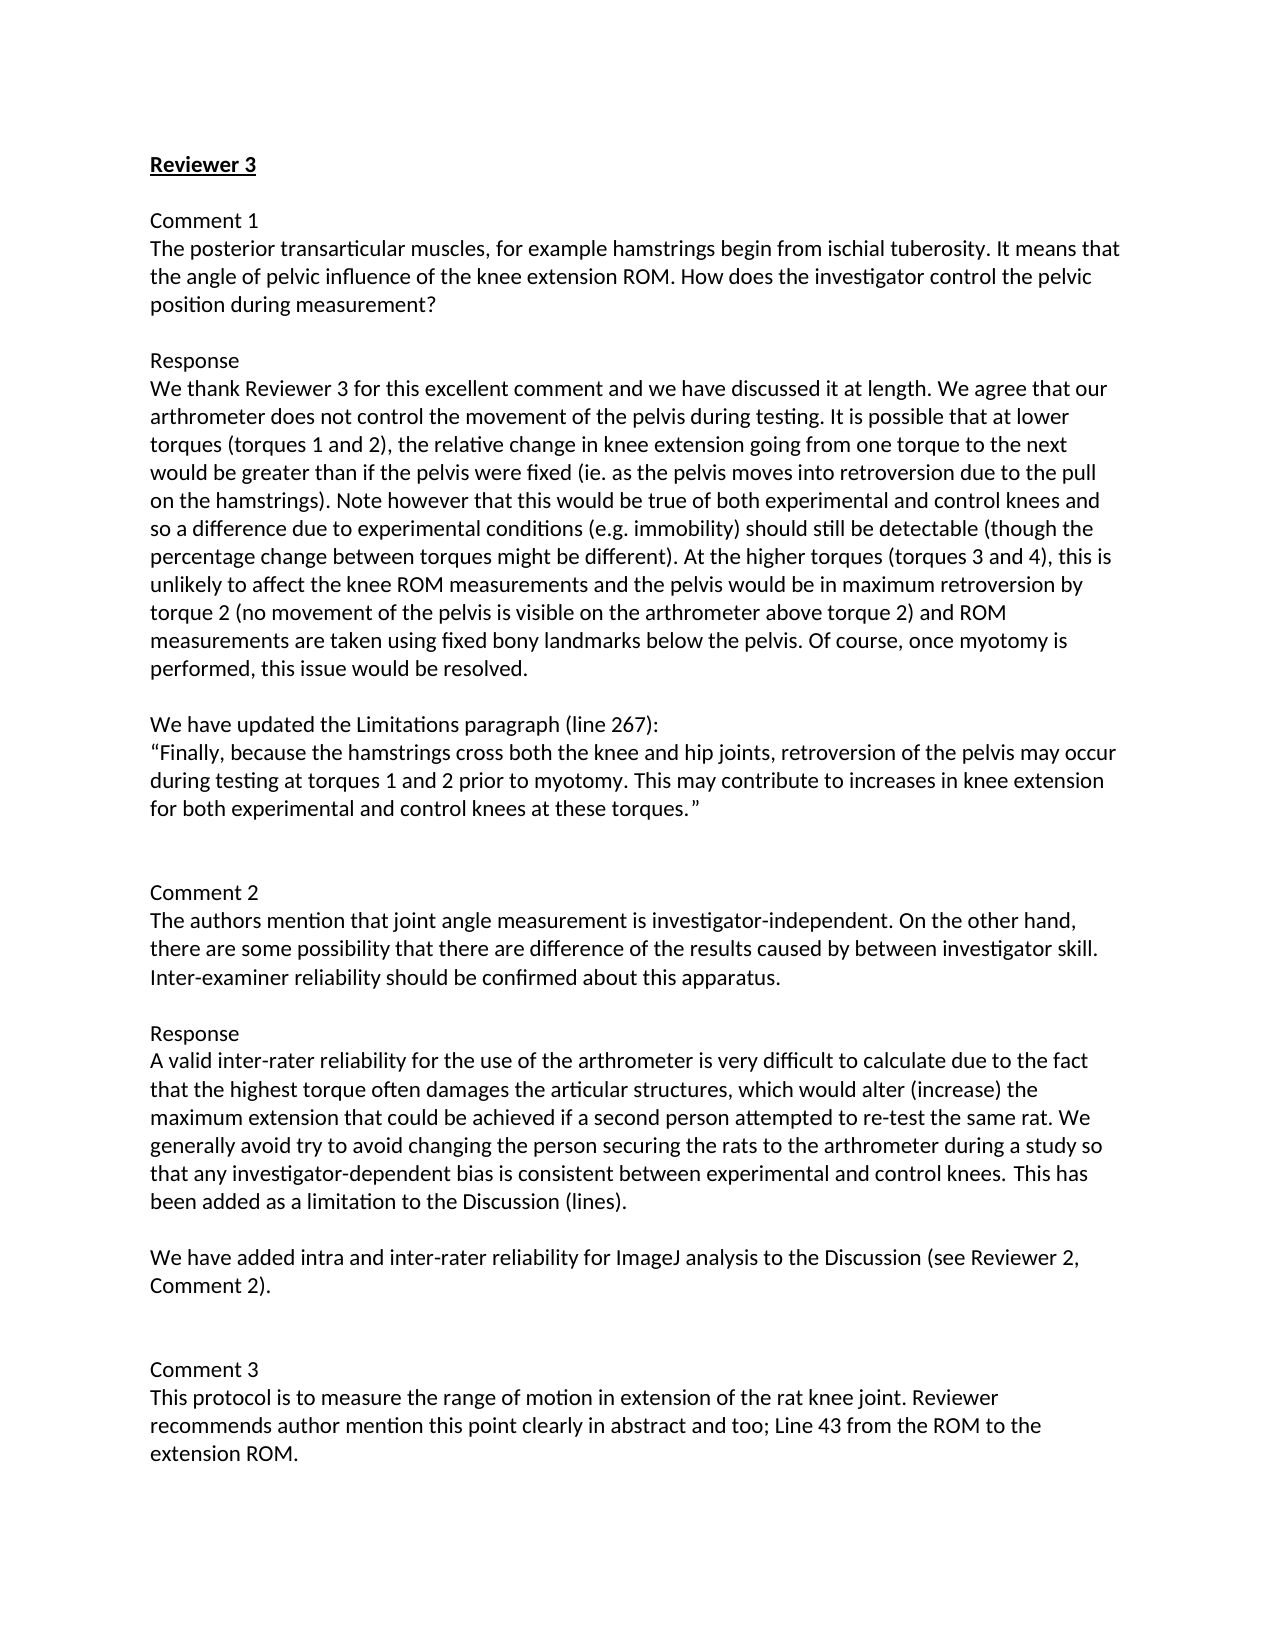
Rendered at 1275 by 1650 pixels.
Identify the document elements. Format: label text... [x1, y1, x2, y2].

text The posterior transarticular muscles, for example hamstrings begin from ischial tuberosity. It means that the angle of pelvic influence of the knee extension ROM. How does the investigator control the pelvic position during measurement? [150, 234, 1125, 318]
text Comment 1 [150, 206, 1125, 234]
text We thank Reviewer 3 for this excellent comment and we have discussed it at length. We agree that our arthrometer does not control the movement of the pelvis during testing. It is possible that at lower torques (torques 1 and 2), the relative change in knee extension going from one torque to the next would be greater than if the pelvis were fixed (ie. as the pelvis moves into retroversion due to the pull on the hamstrings). Note however that this would be true of both experimental and control knees and so a difference due to experimental conditions (e.g. immobility) should still be detectable (though the percentage change between torques might be different). At the higher torques (torques 3 and 4), this is unlikely to affect the knee ROM measurements and the pelvis would be in maximum retroversion by torque 2 (no movement of the pelvis is visible on the arthrometer above torque 2) and ROM measurements are taken using fixed bony landmarks below the pelvis. Of course, once myotomy is performed, this issue would be resolved. [150, 374, 1125, 682]
text We have added intra and inter-rater reliability for ImageJ analysis to the Discussion (see Reviewer 2, Comment 2). [150, 1243, 1125, 1299]
text Comment 3 This protocol is to measure the range of motion in extension of the rat knee joint. Reviewer recommends author mention this point clearly in abstract and too; Line 43 from the ROM to the extension ROM. [150, 1355, 1125, 1467]
text Response [150, 346, 1125, 374]
text We have updated the Limitations paragraph (line 267): [150, 710, 1125, 738]
text Comment 2 The authors mention that joint angle measurement is investigator-independent. On the other hand, there are some possibility that there are difference of the results caused by between investigator skill. Inter-examiner reliability should be confirmed about this apparatus. [150, 878, 1125, 991]
text Reviewer 3 [150, 150, 1125, 178]
text Response A valid inter-rater reliability for the use of the arthrometer is very difficult to calculate due to the fact that the highest torque often damages the articular structures, which would alter (increase) the maximum extension that could be achieved if a second person attempted to re-test the same rat. We generally avoid try to avoid changing the person securing the rats to the arthrometer during a study so that any investigator-dependent bias is consistent between experimental and control knees. This has been added as a limitation to the Discussion (lines). [150, 1019, 1125, 1215]
text “Finally, because the hamstrings cross both the knee and hip joints, retroversion of the pelvis may occur during testing at torques 1 and 2 prior to myotomy. This may contribute to increases in knee extension for both experimental and control knees at these torques.” [150, 738, 1125, 822]
